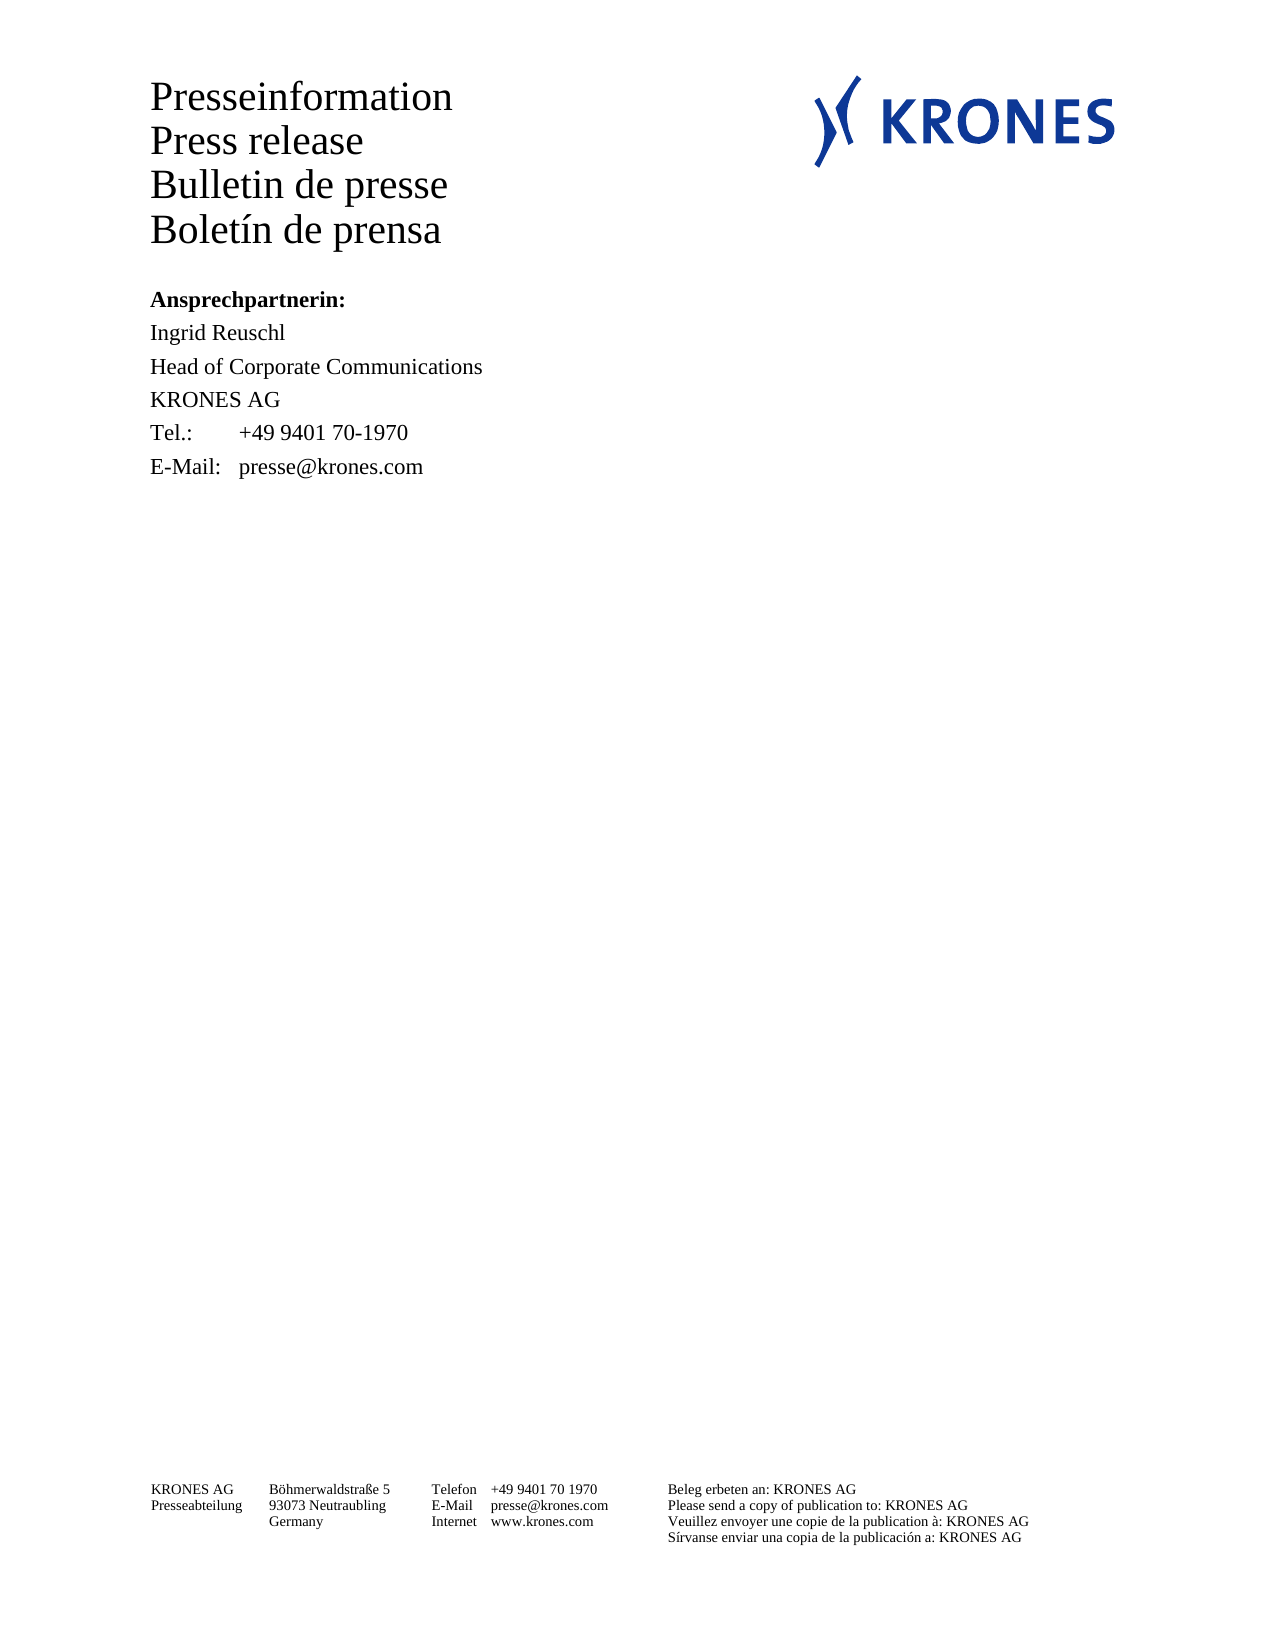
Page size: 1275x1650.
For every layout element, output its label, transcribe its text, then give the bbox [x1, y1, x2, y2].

text E-Mail: presse@krones.com [150, 447, 1125, 481]
text Ingrid Reuschl [150, 314, 1125, 347]
text Head of Corporate Communications [150, 347, 1125, 381]
text Tel.: +49 9401 70-1970 [150, 414, 1125, 447]
text Ansprechpartnerin: [150, 281, 1125, 314]
text KRONES AG [150, 381, 1125, 414]
